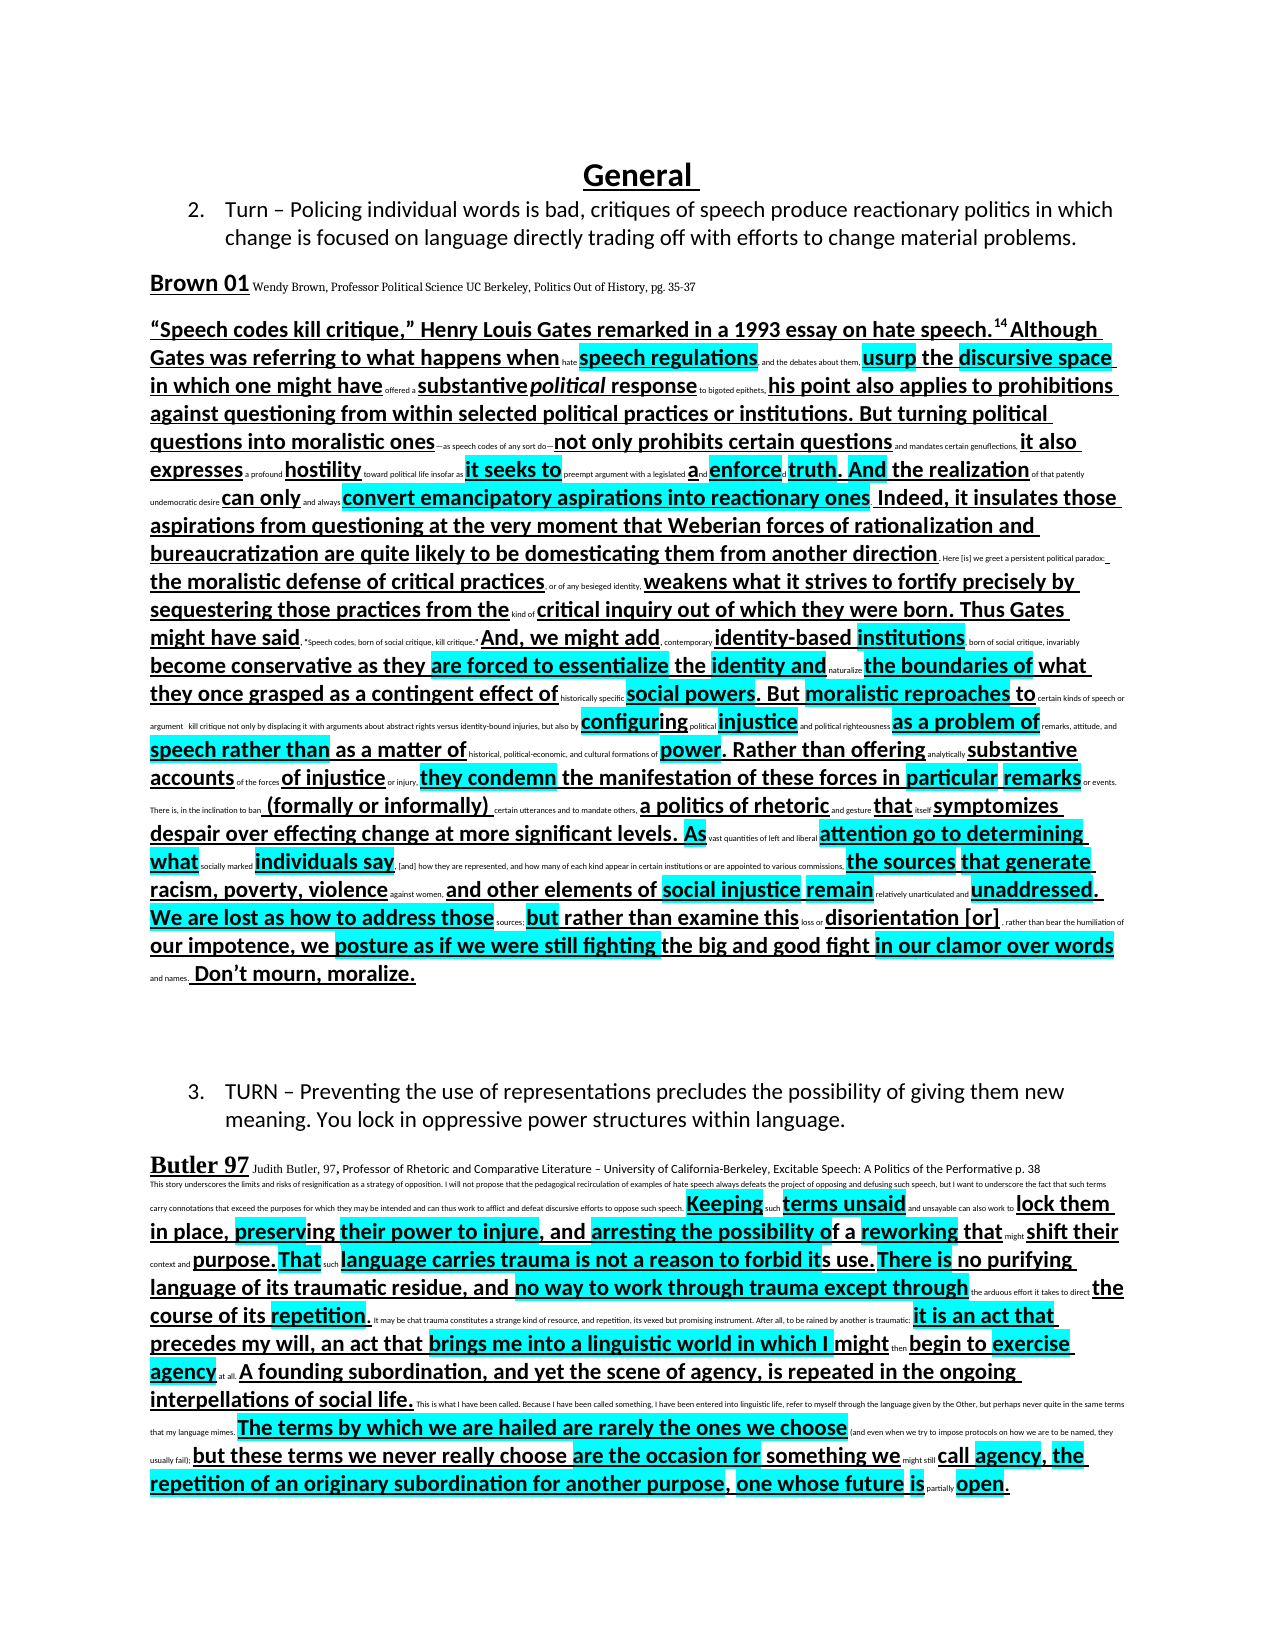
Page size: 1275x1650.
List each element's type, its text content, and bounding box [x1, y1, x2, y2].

subtitle General [150, 154, 1125, 195]
list TURN – Preventing the use of representations precludes the possibility of giving them new meaning. You lock in oppressive power structures within language. [187, 1077, 1125, 1133]
text “Speech codes kill critique,” Henry Louis Gates remarked in a 1993 essay on hate speech.14 Although Gates was referring to what happens when hate speech regulations, and the debates about them, usurp the discursive space in which one might have offered a substantive political response to bigoted epithets, his point also applies to prohibitions against questioning from within selected political practices or institutions. But turning political questions into moralistic ones—as speech codes of any sort do—not only prohibits certain questions and mandates certain genuflections, it also expresses a profound hostility toward political life insofar as it seeks to preempt argument with a legislated and enforced truth. And the realization of that patently undemocratic desire can only and always convert emancipatory aspirations into reactionary ones. Indeed, it insulates those aspirations from questioning at the very moment that Weberian forces of rationalization and bureaucratization are quite likely to be domesticating them from another direction. Here [is] we greet a persistent political paradox: the moralistic defense of critical practices, or of any besieged identity, weakens what it strives to fortify precisely by sequestering those practices from the kind of critical inquiry out of which they were born. Thus Gates might have said, “Speech codes, born of social critique, kill critique.” And, we might add, contemporary identity-based institutions, born of social critique, invariably become conservative as they are forced to essentialize the identity and naturalize the boundaries of what they once grasped as a contingent effect of historically specific social powers. But moralistic reproaches to certain kinds of speech or argument kill critique not only by displacing it with arguments about abstract rights versus identity-bound injuries, but also by configuring political injustice and political righteousness as a problem of remarks, attitude, and speech rather than as a matter of historical, political-economic, and cultural formations of power. Rather than offering analytically substantive accounts of the forces of injustice or injury, they condemn the manifestation of these forces in particular remarks or events. There is, in the inclination to ban (formally or informally) certain utterances and to mandate others, a politics of rhetoric and gesture that itself symptomizes despair over effecting change at more significant levels. As vast quantities of left and liberal attention go to determining what socially marked individuals say, [and] how they are represented, and how many of each kind appear in certain institutions or are appointed to various commissions, the sources that generate racism, poverty, violence against women, and other elements of social injustice remain relatively unarticulated and unaddressed. We are lost as how to address those sources; but rather than examine this loss or disorientation [or] , rather than bear the humiliation of our impotence, we posture as if we were still fighting the big and good fight in our clamor over words and names. Don’t mourn, moralize. [150, 315, 1125, 987]
text Butler 97 Judith Butler, 97, Professor of Rhetoric and Comparative Literature – University of California-Berkeley, Excitable Speech: A Politics of the Performative p. 38 [150, 1150, 1125, 1179]
text Brown 01 Wendy Brown, Professor Political Science UC Berkeley, Politics Out of History, pg. 35-37 [150, 268, 1125, 298]
text This story underscores the limits and risks of resignification as a strategy of opposition. I will not propose that the pedagogical recirculation of examples of hate speech always defeats the project of opposing and defusing such speech, but I want to underscore the fact that such terms carry connotations that exceed the purposes for which they may be intended and can thus work to afflict and defeat discursive efforts to oppose such speech. Keeping such terms unsaid and unsayable can also work to lock them in place, preserving their power to injure, and arresting the possibility of a reworking that might shift their context and purpose. That such language carries trauma is not a reason to forbid its use. There is no purifying language of its traumatic residue, and no way to work through trauma except through the arduous effort it takes to direct the course of its repetition. It may be chat trauma constitutes a strange kind of resource, and repetition, its vexed but promising instrument. After all, to be rained by another is traumatic: it is an act that precedes my will, an act that brings me into a linguistic world in which I might then begin to exercise agency at all. A founding subordination, and yet the scene of agency, is repeated in the ongoing interpellations of social life. This is what I have been called. Because I have been called something, I have been entered into linguistic life, refer to myself through the language given by the Other, but perhaps never quite in the same terms that my language mimes. The terms by which we are hailed are rarely the ones we choose (and even when we try to impose protocols on how we are to be named, they usually fail); but these terms we never really choose are the occasion for something we might still call agency, the repetition of an originary subordination for another purpose, one whose future is partially open. [150, 1179, 1125, 1497]
list Turn – Policing individual words is bad, critiques of speech produce reactionary politics in which change is focused on language directly trading off with efforts to change material problems. [187, 195, 1125, 251]
